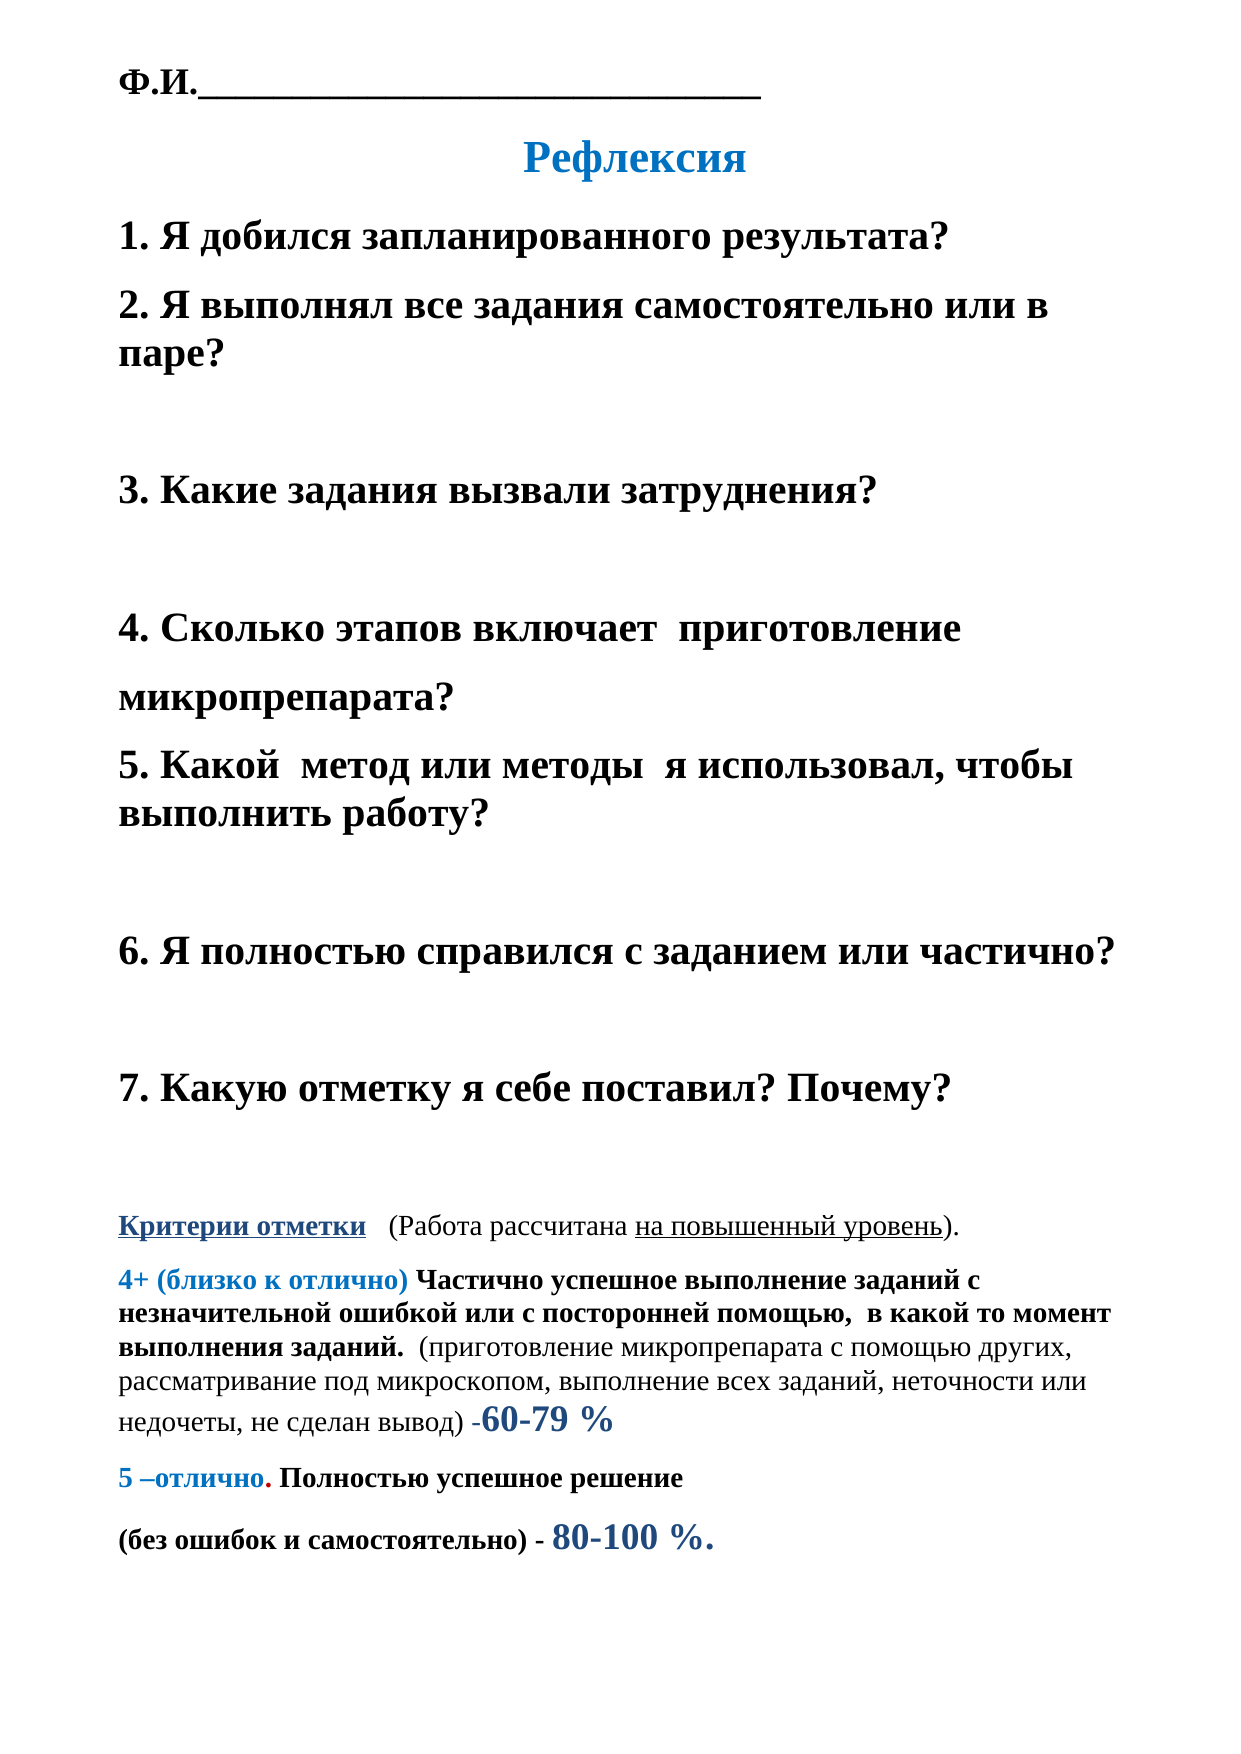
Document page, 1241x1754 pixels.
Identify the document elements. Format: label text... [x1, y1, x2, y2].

text Критерии отметки (Работа рассчитана на повышенный уровень). [118, 1208, 1152, 1241]
text 4+ (близко к отлично) Частично успешное выполнение заданий с незначительной ошибкой или с посторонней помощью, в какой то момент выполнения заданий. (приготовление микропрепарата с помощью других, рассматривание под микроскопом, выполнение всех заданий, неточности или недочеты, не сделан вывод) -60-79 % [118, 1262, 1152, 1439]
text Ф.И.______________________________ [118, 59, 1152, 102]
text 5 –отлично. Полностью успешное решение [118, 1460, 1152, 1494]
text 4. Сколько этапов включает приготовление [118, 602, 1152, 650]
text 5. Какой метод или методы я использовал, чтобы выполнить работу? [118, 740, 1152, 836]
text Рефлексия [118, 129, 1152, 182]
text 6. Я полностью справился с заданием или частично? [118, 925, 1152, 973]
text 1. Я добился запланированного результата? [118, 211, 1152, 259]
text микропрепарата? [118, 671, 1152, 719]
text 3. Какие задания вызвали затруднения? [118, 465, 1152, 513]
text 2. Я выполнял все задания самостоятельно или в паре? [118, 279, 1152, 375]
text 7. Какую отметку я себе поставил? Почему? [118, 1063, 1152, 1111]
text (без ошибок и самостоятельно) - 80-100 %. [118, 1514, 1152, 1558]
